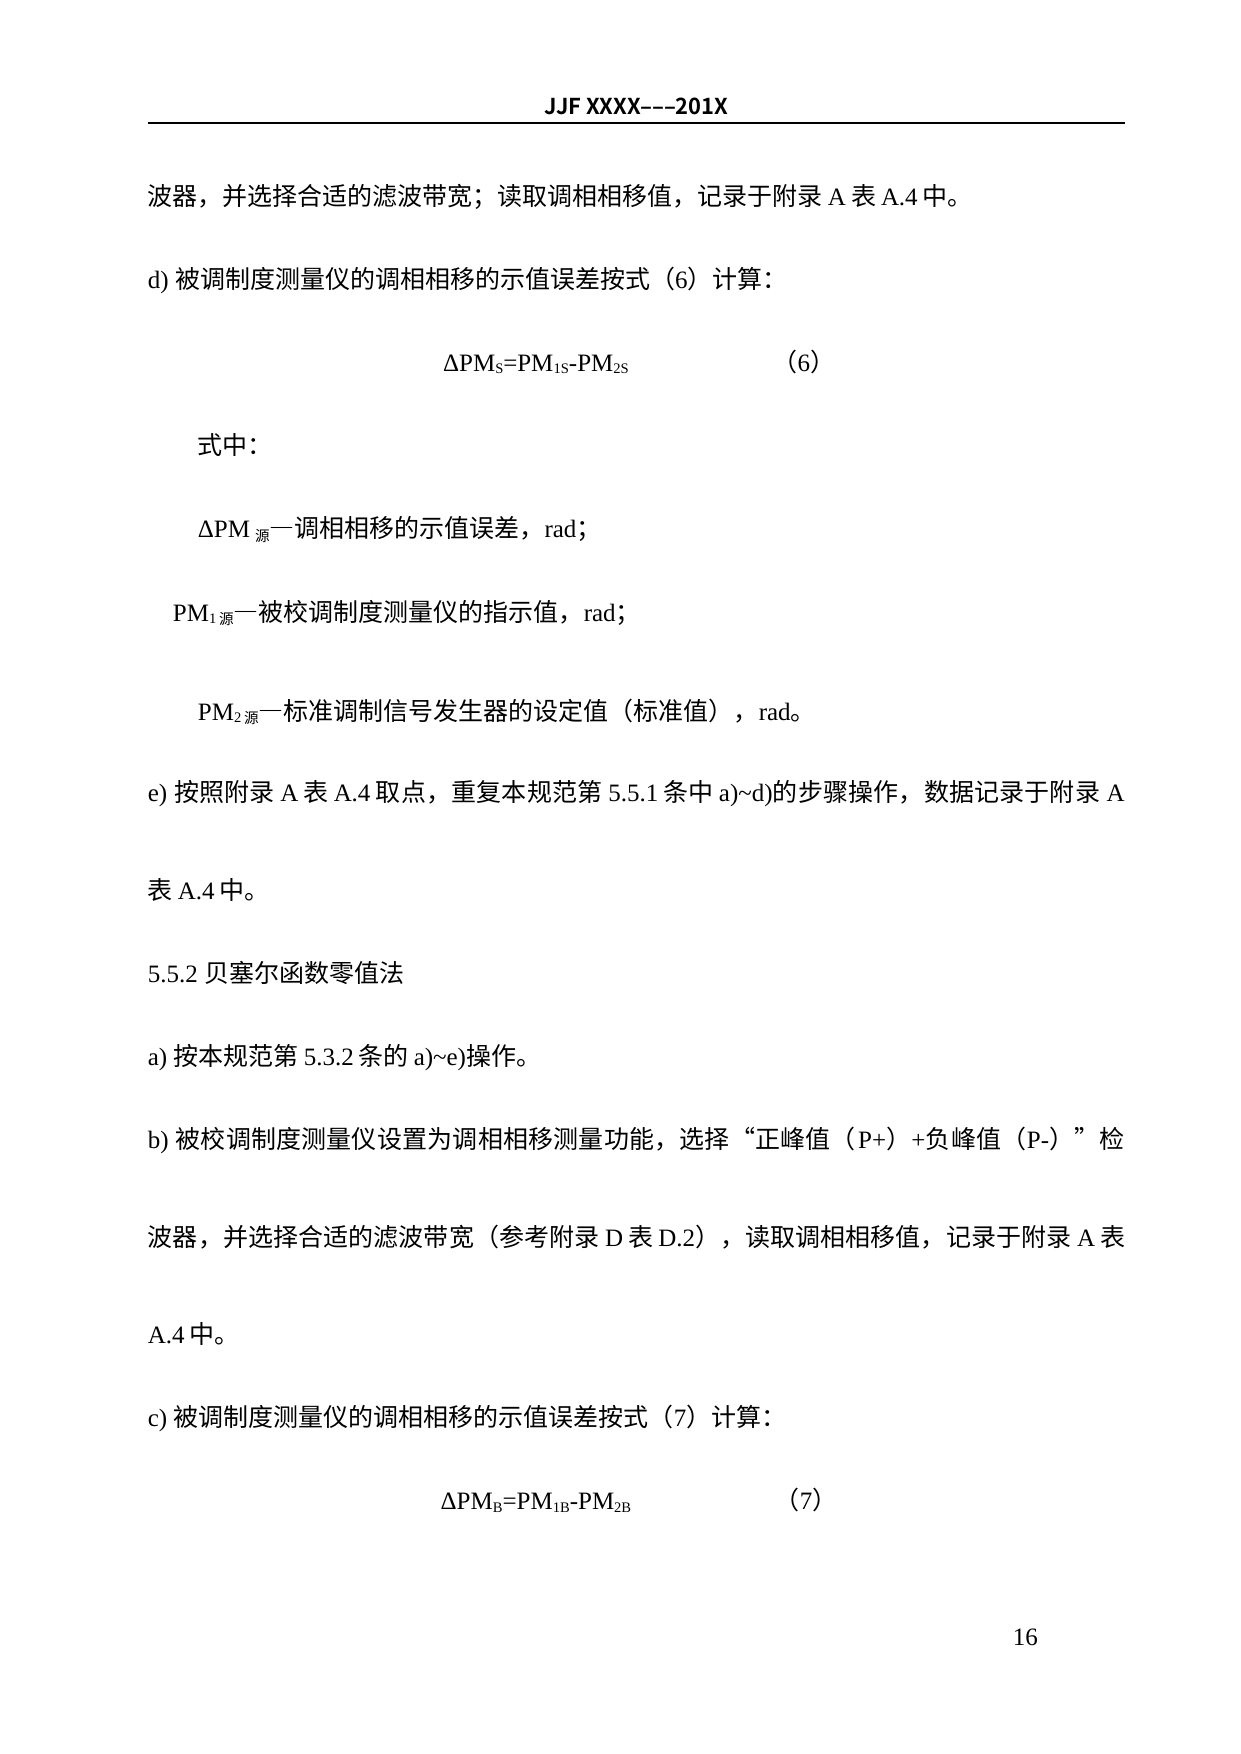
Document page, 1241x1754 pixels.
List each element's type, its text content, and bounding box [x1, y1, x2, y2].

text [148, 162, 1125, 227]
text PM1源—被校调制度测量仪的指示值，rad； [148, 578, 1125, 643]
text a) 按本规范第5.3.2条的a)~e)操作。 [148, 1022, 1125, 1087]
text ΔPM源—调相相移的示值误差，rad； [148, 494, 1125, 559]
text b) 被校调制度测量仪设置为调相相移测量功能，选择“正峰值（P+）+负峰值（P-）”检波器，并选择合适的滤波带宽（参考附录D表D.2），读取调相相移值，记录于附录A表A.4中。 [148, 1105, 1125, 1365]
text d) 被调制度测量仪的调相相移的示值误差按式（6）计算： [148, 245, 1125, 310]
text 式中： [148, 411, 1125, 476]
text PM2源—标准调制信号发生器的设定值（标准值），rad。 [148, 677, 1125, 742]
text c) 被调制度测量仪的调相相移的示值误差按式（7）计算： [148, 1383, 1125, 1448]
text ΔPMB=PM1B-PM2B （7） [148, 1466, 1025, 1531]
text 5.5.2 贝塞尔函数零值法 [148, 939, 1125, 1004]
text ΔPMS=PM1S-PM2S （6） [148, 328, 1025, 393]
text e) 按照附录A表A.4取点，重复本规范第5.5.1条中a)~d)的步骤操作，数据记录于附录A表A.4中。 [148, 758, 1125, 921]
